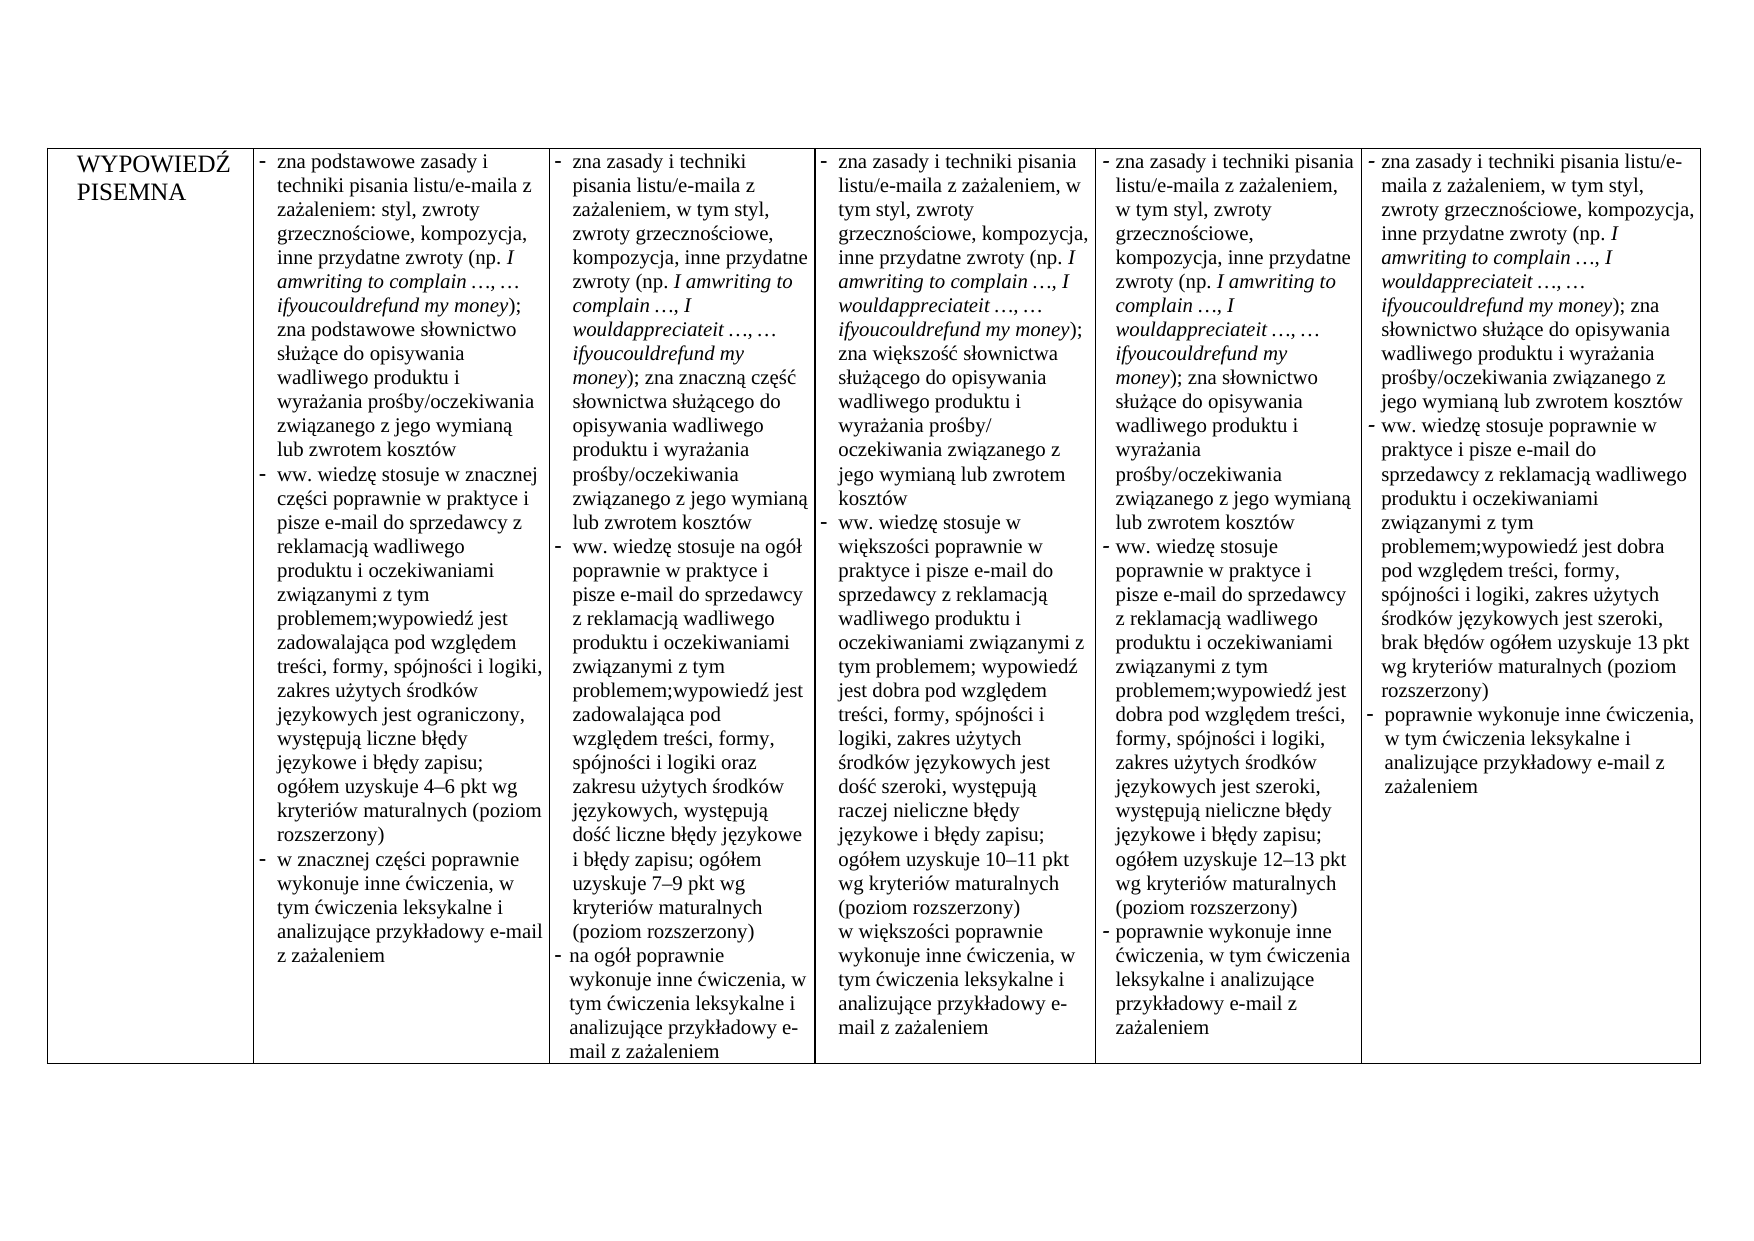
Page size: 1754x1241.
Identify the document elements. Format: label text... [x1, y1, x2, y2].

table_cell WYPOWIEDŹ PISEMNA [48, 149, 253, 1063]
table_cell zna zasady i techniki pisania listu/e-maila z zażaleniem, w tym styl, zwroty grzecznościowe, kompozycja, inne przydatne zwroty (np. I amwriting to complain …, I wouldappreciateit …, … ifyoucouldrefund my money); zna słownictwo służące do opisywania wadliwego produktu i wyrażania prośby/oczekiwania związanego z jego wymianą lub zwrotem kosztów ww. wiedzę stosuje poprawnie w praktyce i pisze e-mail do sprzedawcy z reklamacją wadliwego produktu i oczekiwaniami związanymi z tym problemem;wypowiedź jest dobra pod względem treści, formy, spójności i logiki, zakres użytych środków językowych jest szeroki, brak błędów ogółem uzyskuje 13 pkt wg kryteriów maturalnych (poziom rozszerzony) poprawnie wykonuje inne ćwiczenia, w tym ćwiczenia leksykalne i analizujące przykładowy e-mail z zażaleniem [1362, 149, 1700, 1063]
table_cell zna podstawowe zasady i techniki pisania listu/e-maila z zażaleniem: styl, zwroty grzecznościowe, kompozycja, inne przydatne zwroty (np. I amwriting to complain …, … ifyoucouldrefund my money); zna podstawowe słownictwo służące do opisywania wadliwego produktu i wyrażania prośby/oczekiwania związanego z jego wymianą lub zwrotem kosztów ww. wiedzę stosuje w znacznej części poprawnie w praktyce i pisze e-mail do sprzedawcy z reklamacją wadliwego produktu i oczekiwaniami związanymi z tym problemem;wypowiedź jest zadowalająca pod względem treści, formy, spójności i logiki, zakres użytych środków językowych jest ograniczony, występują liczne błędy językowe i błędy zapisu; ogółem uzyskuje 4–6 pkt wg kryteriów maturalnych (poziom rozszerzony) w znacznej części poprawnie wykonuje inne ćwiczenia, w tym ćwiczenia leksykalne i analizujące przykładowy e-mail z zażaleniem [254, 149, 549, 1063]
table_cell zna zasady i techniki pisania listu/e-maila z zażaleniem, w tym styl, zwroty grzecznościowe, kompozycja, inne przydatne zwroty (np. I amwriting to complain …, I wouldappreciateit …, … ifyoucouldrefund my money); zna większość słownictwa służącego do opisywania wadliwego produktu i wyrażania prośby/ oczekiwania związanego z jego wymianą lub zwrotem kosztów ww. wiedzę stosuje w większości poprawnie w praktyce i pisze e-mail do sprzedawcy z reklamacją wadliwego produktu i oczekiwaniami związanymi z tym problemem; wypowiedź jest dobra pod względem treści, formy, spójności i logiki, zakres użytych środków językowych jest dość szeroki, występują raczej nieliczne błędy językowe i błędy zapisu; ogółem uzyskuje 10–11 pkt wg kryteriów maturalnych (poziom rozszerzony) w większości poprawnie wykonuje inne ćwiczenia, w tym ćwiczenia leksykalne i analizujące przykładowy e-mail z zażaleniem [816, 149, 1095, 1063]
table_cell zna zasady i techniki pisania listu/e-maila z zażaleniem, w tym styl, zwroty grzecznościowe, kompozycja, inne przydatne zwroty (np. I amwriting to complain …, I wouldappreciateit …, … ifyoucouldrefund my money); zna słownictwo służące do opisywania wadliwego produktu i wyrażania prośby/oczekiwania związanego z jego wymianą lub zwrotem kosztów ww. wiedzę stosuje poprawnie w praktyce i pisze e-mail do sprzedawcy z reklamacją wadliwego produktu i oczekiwaniami związanymi z tym problemem;wypowiedź jest dobra pod względem treści, formy, spójności i logiki, zakres użytych środków językowych jest szeroki, występują nieliczne błędy językowe i błędy zapisu; ogółem uzyskuje 12–13 pkt wg kryteriów maturalnych (poziom rozszerzony) poprawnie wykonuje inne ćwiczenia, w tym ćwiczenia leksykalne i analizujące przykładowy e-mail z zażaleniem [1096, 149, 1361, 1063]
table_cell zna zasady i techniki pisania listu/e-maila z zażaleniem, w tym styl, zwroty grzecznościowe, kompozycja, inne przydatne zwroty (np. I amwriting to complain …, I wouldappreciateit …, … ifyoucouldrefund my money); zna znaczną część słownictwa służącego do opisywania wadliwego produktu i wyrażania prośby/oczekiwania związanego z jego wymianą lub zwrotem kosztów ww. wiedzę stosuje na ogół poprawnie w praktyce i pisze e-mail do sprzedawcy z reklamacją wadliwego produktu i oczekiwaniami związanymi z tym problemem;wypowiedź jest zadowalająca pod względem treści, formy, spójności i logiki oraz zakresu użytych środków językowych, występują dość liczne błędy językowe i błędy zapisu; ogółem uzyskuje 7–9 pkt wg kryteriów maturalnych (poziom rozszerzony) na ogół poprawnie wykonuje inne ćwiczenia, w tym ćwiczenia leksykalne i analizujące przykładowy e-mail z zażaleniem [550, 149, 814, 1063]
